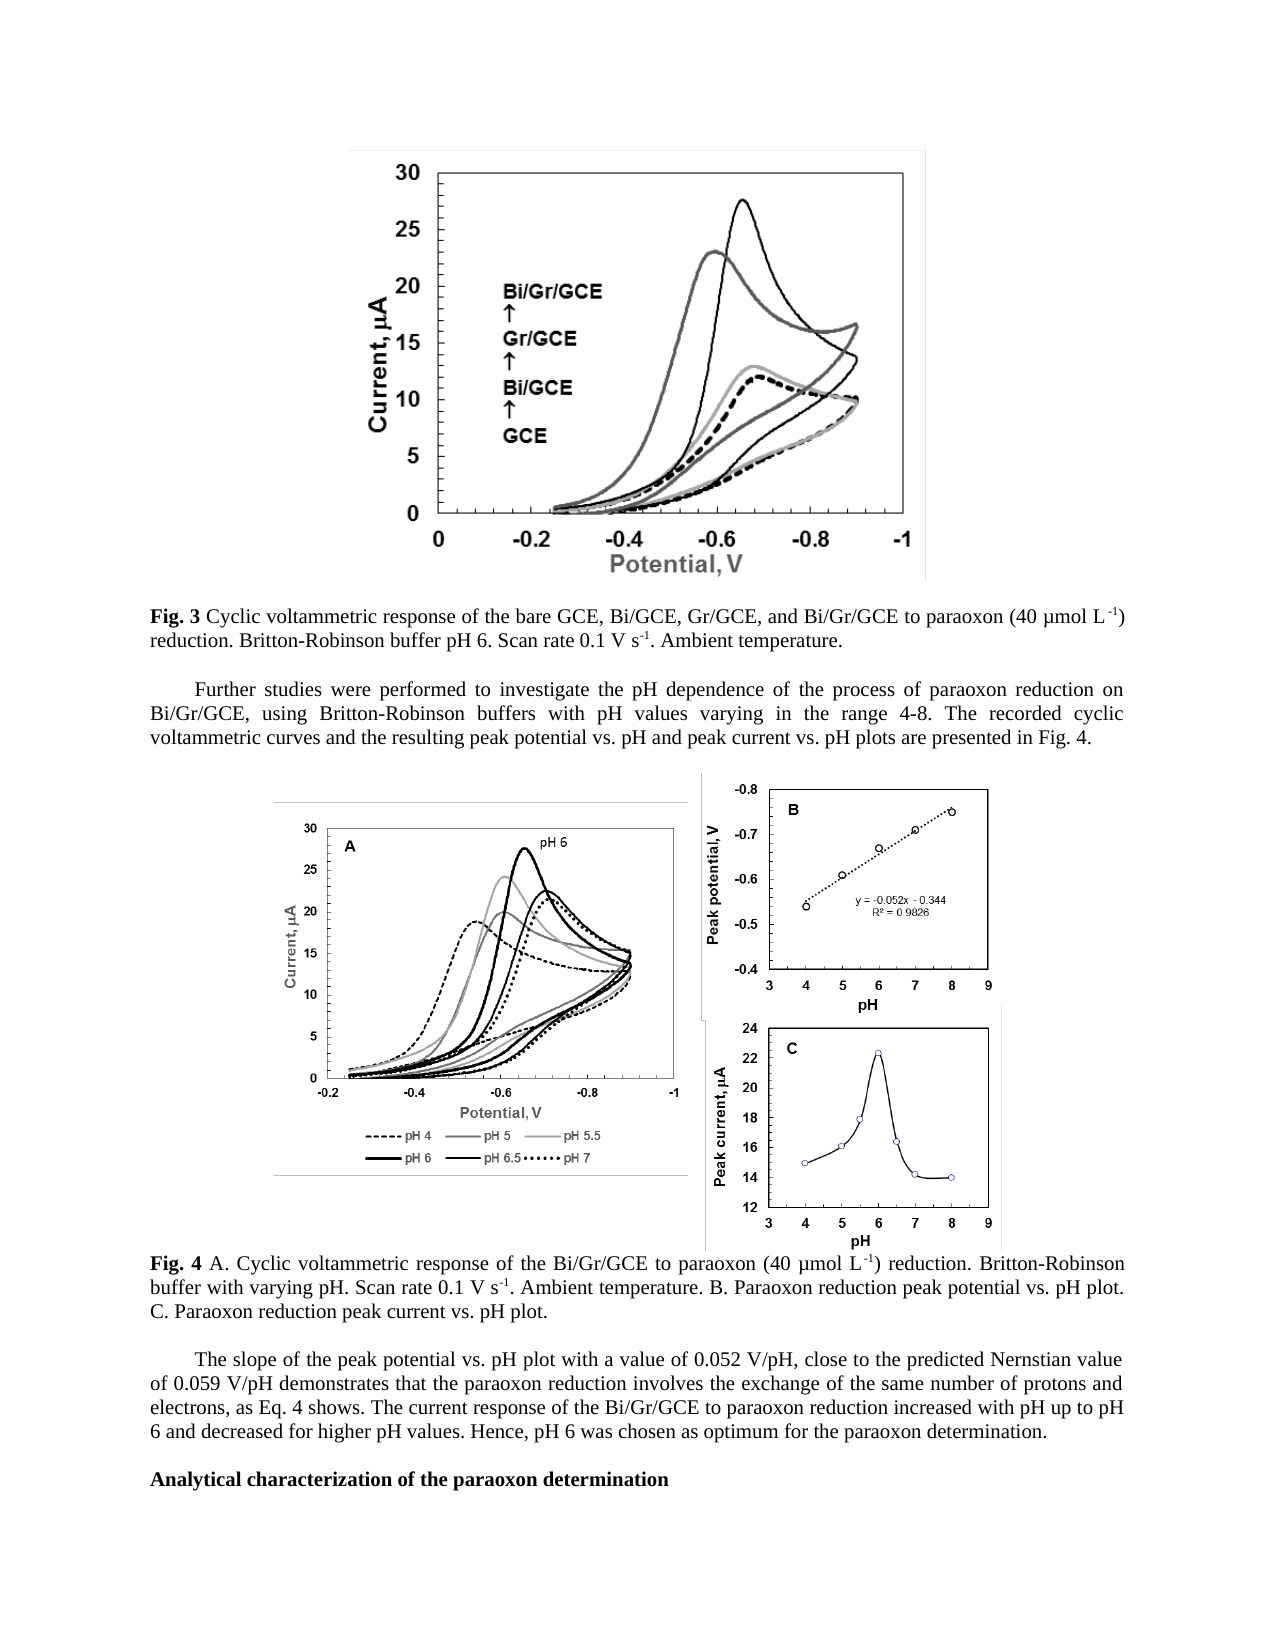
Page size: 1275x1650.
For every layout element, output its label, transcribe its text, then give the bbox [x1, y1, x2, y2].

picture [273, 772, 1002, 1251]
text Fig. 3 Cyclic voltammetric response of the bare GCE, Bi/GCE, Gr/GCE, and Bi/Gr/GCE to paraoxon (40 µmol L-1) reduction. Britton-Robinson buffer pH 6. Scan rate 0.1 V s-1. Ambient temperature. [150, 604, 1125, 652]
text Further studies were performed to investigate the pH dependence of the process of paraoxon reduction on Bi/Gr/GCE, using Britton-Robinson buffers with pH values varying in the range 4-8. The recorded cyclic voltammetric curves and the resulting peak potential vs. pH and peak current vs. pH plots are presented in Fig. 4. [150, 676, 1125, 749]
text The slope of the peak potential vs. pH plot with a value of 0.052 V/pH, close to the predicted Nernstian value of 0.059 V/pH demonstrates that the paraoxon reduction involves the exchange of the same number of protons and electrons, as Eq. 4 shows. The current response of the Bi/Gr/GCE to paraoxon reduction increased with pH up to pH 6 and decreased for higher pH values. Hence, pH 6 was chosen as optimum for the paraoxon determination. [150, 1347, 1125, 1443]
text Fig. 4 A. Cyclic voltammetric response of the Bi/Gr/GCE to paraoxon (40 µmol L-1) reduction. Britton-Robinson buffer with varying pH. Scan rate 0.1 V s-1. Ambient temperature. B. Paraoxon reduction peak potential vs. pH plot. C. Paraoxon reduction peak current vs. pH plot. [150, 1251, 1125, 1323]
text Analytical characterization of the paraoxon determination [150, 1467, 1125, 1491]
picture [348, 150, 927, 581]
